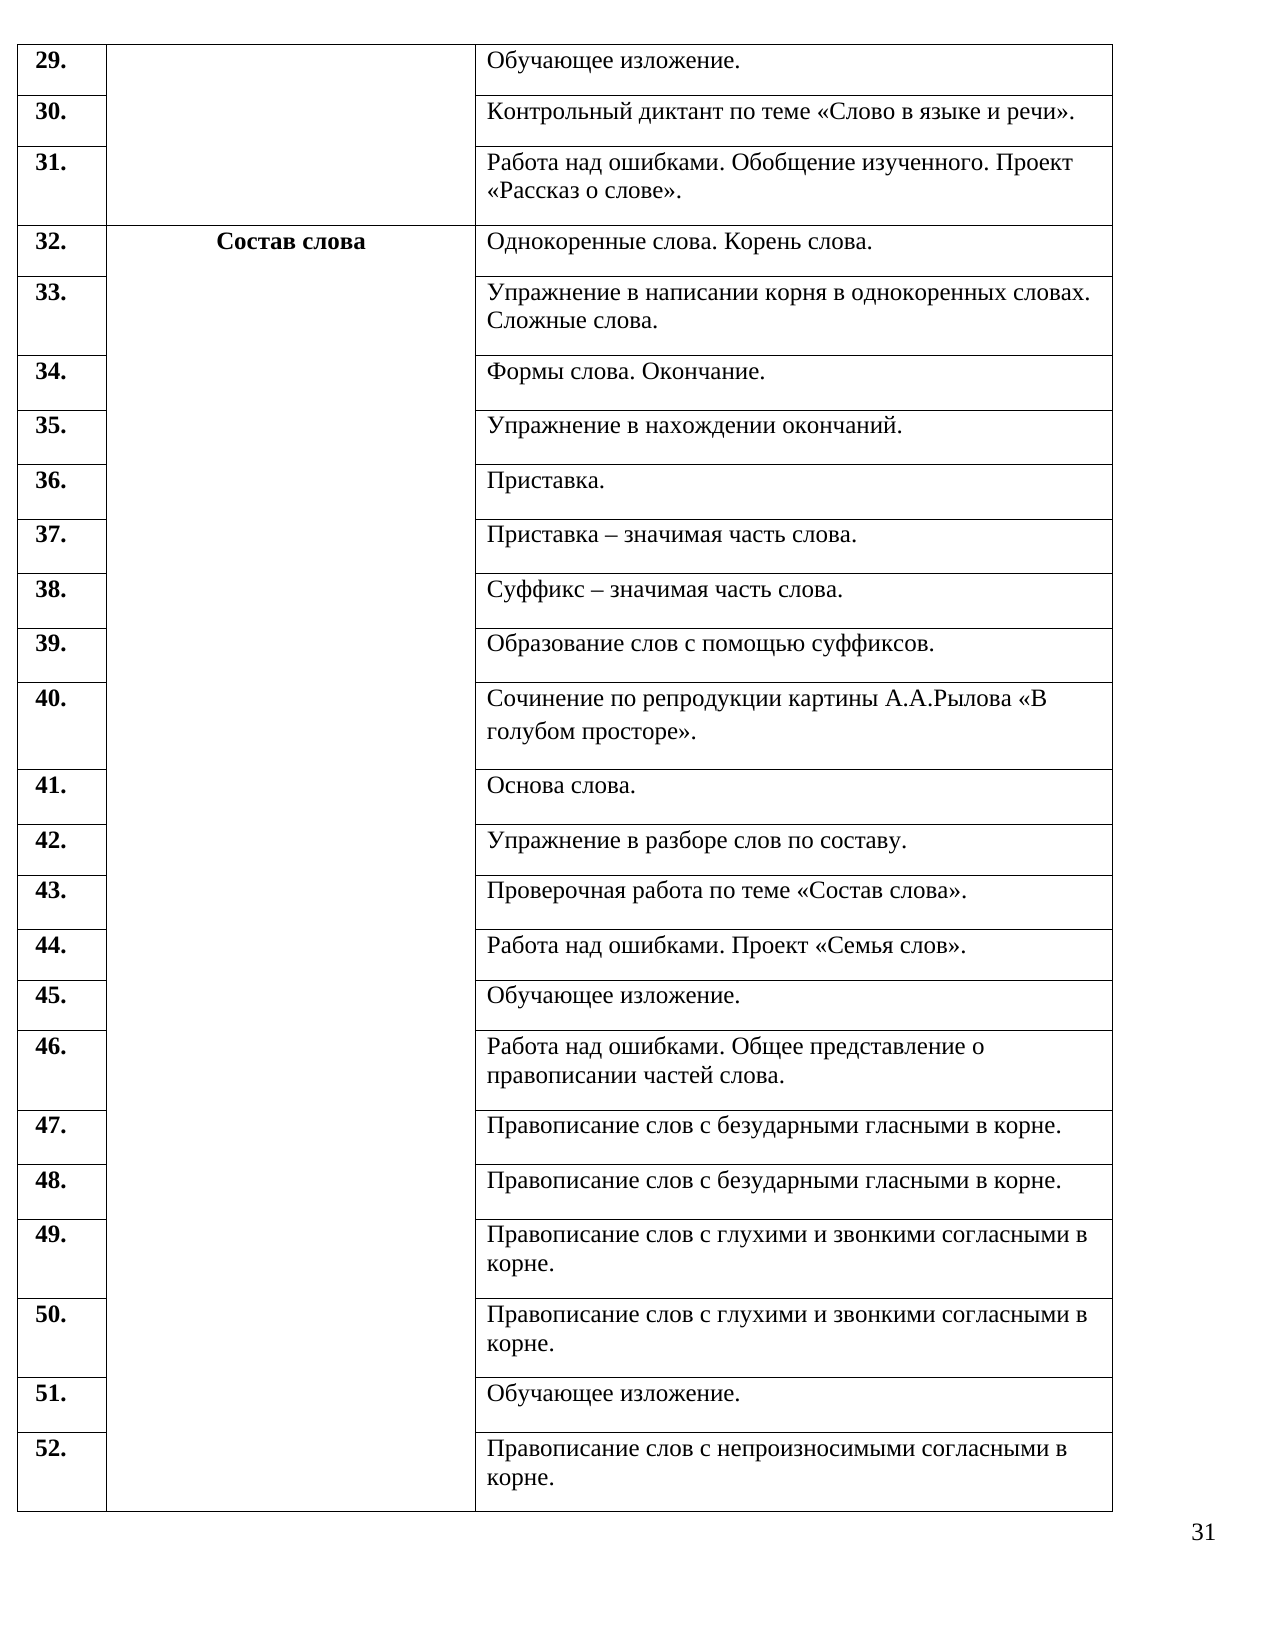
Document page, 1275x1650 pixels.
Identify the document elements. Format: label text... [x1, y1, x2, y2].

table_cell Контрольный диктант по теме «Слово в языке и речи». [476, 96, 1112, 146]
table_cell [18, 1165, 106, 1218]
table_cell Правописание слов с глухими и звонкими согласными в корне. [476, 1220, 1112, 1298]
table_cell [18, 876, 106, 929]
table_cell Сочинение по репродукции картины А.А.Рылова «В голубом просторе». [476, 683, 1112, 769]
table_cell Однокоренные слова. Корень слова. [476, 226, 1112, 276]
table_cell Состав слова [107, 226, 475, 1511]
table_cell Приставка – значимая часть слова. [476, 520, 1112, 573]
table_cell Упражнение в разборе слов по составу. [476, 825, 1112, 874]
table_cell Основа слова. [476, 770, 1112, 824]
table_cell [18, 770, 106, 824]
table_cell Обучающее изложение. [476, 45, 1112, 95]
table_cell [18, 1378, 106, 1432]
table_cell [18, 825, 106, 874]
table_cell [18, 629, 106, 682]
table_cell [18, 277, 106, 355]
table_cell Работа над ошибками. Обобщение изученного. Проект «Рассказ о слове». [476, 147, 1112, 225]
table_cell Упражнение в нахождении окончаний. [476, 411, 1112, 464]
table_cell [18, 1031, 106, 1109]
table_cell [18, 356, 106, 409]
table_cell [18, 465, 106, 518]
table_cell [476, 1433, 1112, 1511]
table_cell [18, 411, 106, 464]
table_cell [18, 45, 106, 95]
table_cell [18, 96, 106, 146]
table_cell [18, 574, 106, 627]
table_cell [18, 1111, 106, 1164]
table_cell Обучающее изложение. [476, 981, 1112, 1030]
table_cell Приставка. [476, 465, 1112, 518]
table_cell [18, 1220, 106, 1298]
table_cell [18, 683, 106, 769]
table_cell Работа над ошибками. Проект «Семья слов». [476, 930, 1112, 979]
table_cell Работа над ошибками. Общее представление о правописании частей слова. [476, 1031, 1112, 1109]
table_cell Формы слова. Окончание. [476, 356, 1112, 409]
table_cell Правописание слов с безударными гласными в корне. [476, 1165, 1112, 1218]
table_cell Правописание слов с безударными гласными в корне. [476, 1111, 1112, 1164]
table_cell Суффикс – значимая часть слова. [476, 574, 1112, 627]
table_cell Обучающее изложение. [476, 1378, 1112, 1432]
table_cell [18, 930, 106, 979]
table_cell Правописание слов с глухими и звонкими согласными в корне. [476, 1299, 1112, 1377]
table_cell [18, 226, 106, 276]
table_cell Проверочная работа по теме «Состав слова». [476, 876, 1112, 929]
table_cell Образование слов с помощью суффиксов. [476, 629, 1112, 682]
table_cell [18, 147, 106, 225]
table_cell [18, 520, 106, 573]
table_cell [18, 1299, 106, 1377]
table_cell Упражнение в написании корня в однокоренных словах. Сложные слова. [476, 277, 1112, 355]
table_cell [18, 1433, 106, 1511]
table_cell [18, 981, 106, 1030]
